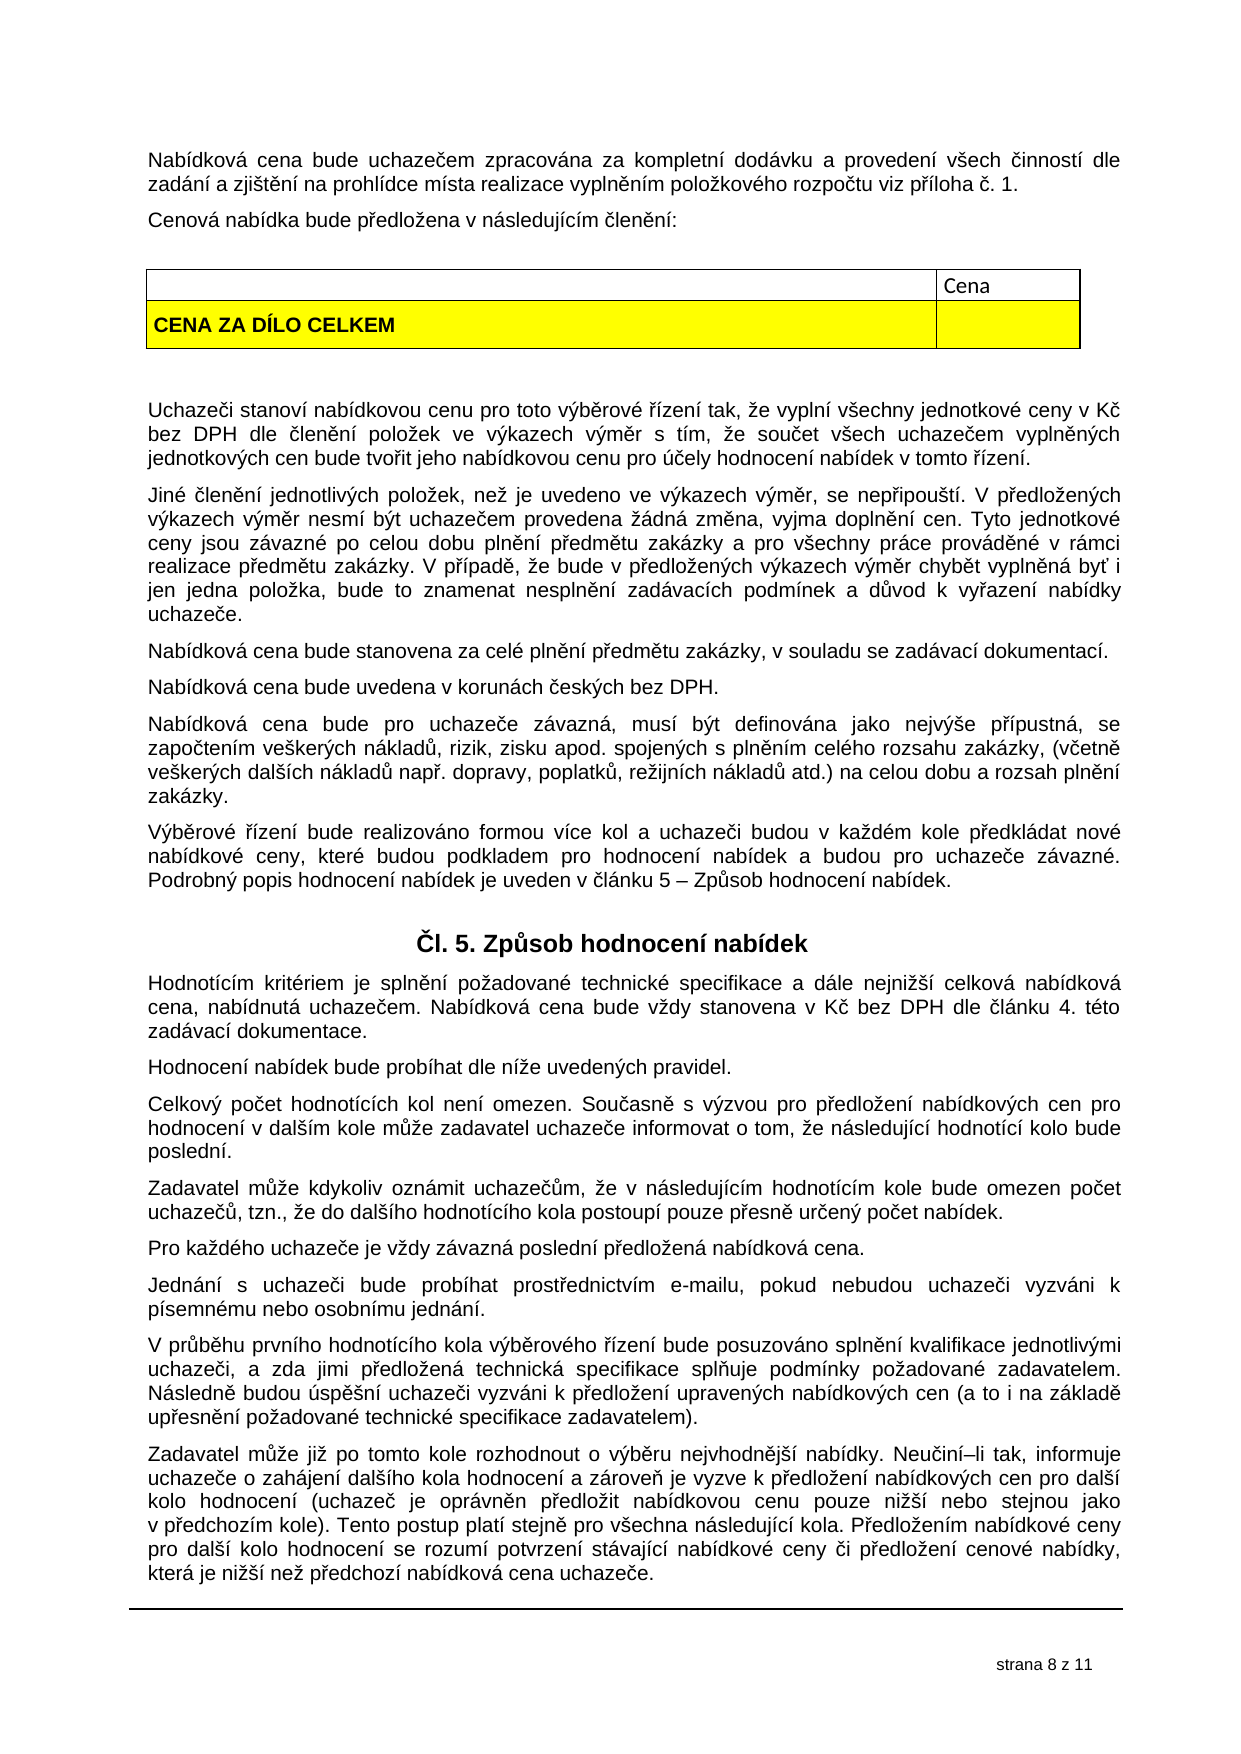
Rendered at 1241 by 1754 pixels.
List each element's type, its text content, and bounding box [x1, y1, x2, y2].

text Jiné členění jednotlivých položek, než je uvedeno ve výkazech výměr, se nepřipouští. V předložených výkazech výměr nesmí být uchazečem provedena žádná změna, vyjma doplnění cen. Tyto jednotkové ceny jsou závazné po celou dobu plnění předmětu zakázky a pro všechny práce prováděné v rámci realizace předmětu zakázky. V případě, že bude v předložených výkazech výměr chybět vyplněná byť i jen jedna položka, bude to znamenat nesplnění zadávacích podmínek a důvod k vyřazení nabídky uchazeče. [148, 482, 1122, 626]
text Způsob hodnocení nabídek [102, 929, 1122, 958]
text Hodnocení nabídek bude probíhat dle níže uvedených pravidel. [148, 1055, 1122, 1079]
text Zadavatel může již po tomto kole rozhodnout o výběru nejvhodnější nabídky. Neučiní–li tak, informuje uchazeče o zahájení dalšího kola hodnocení a zároveň je vyzve k předložení nabídkových cen pro další kolo hodnocení (uchazeč je oprávněn předložit nabídkovou cenu pouze nižší nebo stejnou jako v předchozím kole). Tento postup platí stejně pro všechna následující kola. Předložením nabídkové ceny pro další kolo hodnocení se rozumí potvrzení stávající nabídkové ceny či předložení cenové nabídky, která je nižší než předchozí nabídková cena uchazeče. [148, 1441, 1122, 1585]
table_header [147, 270, 936, 300]
text Pro každého uchazeče je vždy závazná poslední předložená nabídková cena. [148, 1236, 1122, 1260]
text Nabídková cena bude uvedena v korunách českých bez DPH. [148, 675, 1122, 699]
table_cell CENA ZA DÍLO CELKEM [147, 301, 936, 348]
text Nabídková cena bude pro uchazeče závazná, musí být definována jako nejvýše přípustná, se započtením veškerých nákladů, rizik, zisku apod. spojených s plněním celého rozsahu zakázky, (včetně veškerých dalších nákladů např. dopravy, poplatků, režijních nákladů atd.) na celou dobu a rozsah plnění zakázky. [148, 712, 1122, 807]
table_cell [937, 301, 1079, 348]
text Cenová nabídka bude předložena v následujícím členění: [148, 208, 1122, 232]
text Celkový počet hodnotících kol není omezen. Současně s výzvou pro předložení nabídkových cen pro hodnocení v dalším kole může zadavatel uchazeče informovat o tom, že následující hodnotící kolo bude poslední. [148, 1091, 1122, 1163]
text Nabídková cena bude uchazečem zpracována za kompletní dodávku a provedení všech činností dle zadání a zjištění na prohlídce místa realizace vyplněním položkového rozpočtu viz příloha č. 1. [148, 148, 1122, 196]
text Nabídková cena bude stanovena za celé plnění předmětu zakázky, v souladu se zadávací dokumentací. [148, 639, 1122, 663]
text Zadavatel může kdykoliv oznámit uchazečům, že v následujícím hodnotícím kole bude omezen počet uchazečů, tzn., že do dalšího hodnotícího kola postoupí pouze přesně určený počet nabídek. [148, 1176, 1122, 1224]
table_header Cena [937, 270, 1079, 300]
text Hodnotícím kritériem je splnění požadované technické specifikace a dále nejnižší celková nabídková cena, nabídnutá uchazečem. Nabídková cena bude vždy stanovena v Kč bez DPH dle článku 4. této zadávací dokumentace. [148, 971, 1122, 1042]
text V průběhu prvního hodnotícího kola výběrového řízení bude posuzováno splnění kvalifikace jednotlivými uchazeči, a zda jimi předložená technická specifikace splňuje podmínky požadované zadavatelem. Následně budou úspěšní uchazeči vyzváni k předložení upravených nabídkových cen (a to i na základě upřesnění požadované technické specifikace zadavatelem). [148, 1333, 1122, 1429]
text Jednání s uchazeči bude probíhat prostřednictvím e-mailu, pokud nebudou uchazeči vyzváni k písemnému nebo osobnímu jednání. [148, 1273, 1122, 1321]
text Uchazeči stanoví nabídkovou cenu pro toto výběrové řízení tak, že vyplní všechny jednotkové ceny v Kč bez DPH dle členění položek ve výkazech výměr s tím, že součet všech uchazečem vyplněných jednotkových cen bude tvořit jeho nabídkovou cenu pro účely hodnocení nabídek v tomto řízení. [148, 398, 1122, 470]
text Výběrové řízení bude realizováno formou více kol a uchazeči budou v každém kole předkládat nové nabídkové ceny, které budou podkladem pro hodnocení nabídek a budou pro uchazeče závazné. Podrobný popis hodnocení nabídek je uveden v článku 5 – Způsob hodnocení nabídek. [148, 820, 1122, 892]
